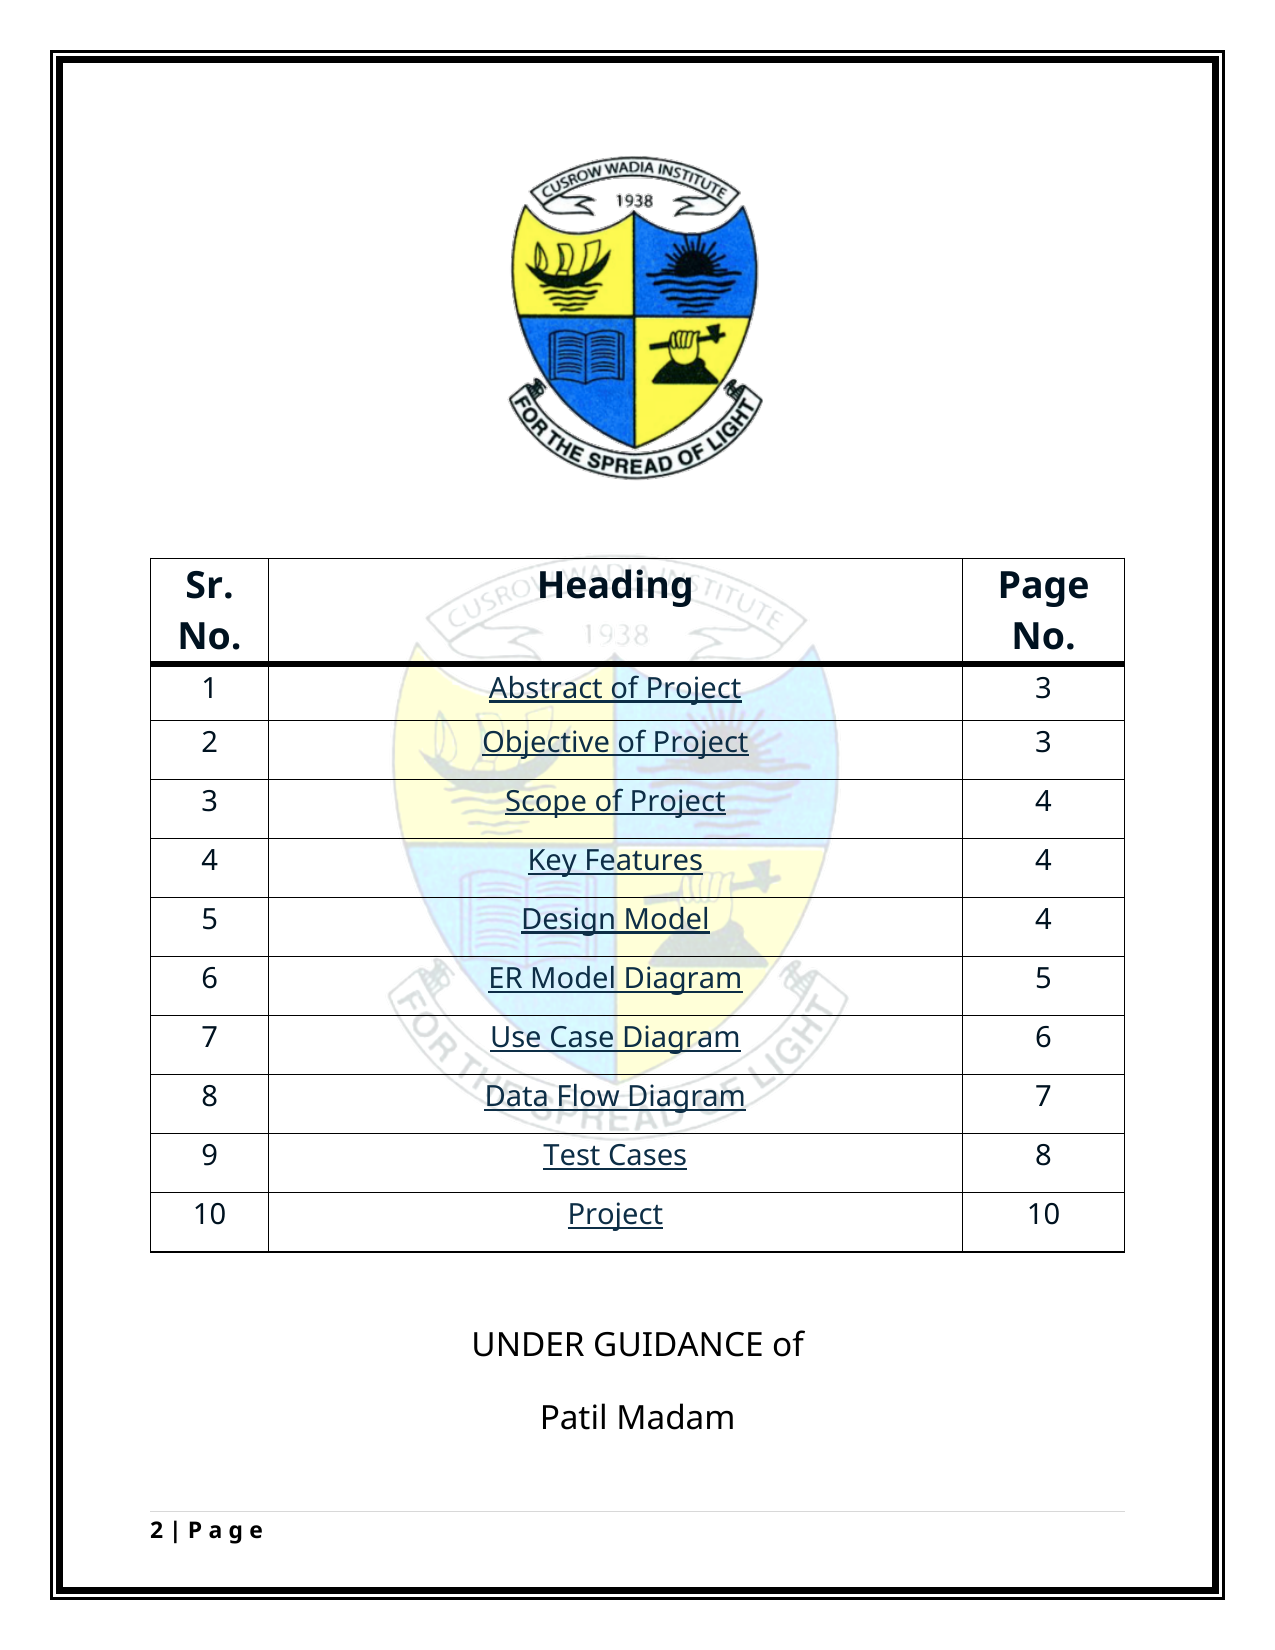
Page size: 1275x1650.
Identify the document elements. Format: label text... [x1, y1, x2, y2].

table_cell Key Features [269, 839, 962, 897]
table_cell 3 [151, 780, 268, 838]
table_cell Abstract of Project [269, 667, 962, 720]
table_cell 5 [151, 898, 268, 956]
table_cell 1 [151, 667, 268, 720]
table_header Sr. No. [151, 559, 268, 661]
text UNDER GUIDANCE of [150, 1321, 1125, 1366]
table_cell 10 [151, 1193, 268, 1251]
table_cell Objective of Project [269, 721, 962, 779]
table_cell 4 [963, 780, 1124, 838]
table_cell 4 [963, 839, 1124, 897]
table_cell Project [269, 1193, 962, 1251]
table_cell Data Flow Diagram [269, 1075, 962, 1133]
picture [497, 147, 778, 490]
table_cell Design Model [269, 898, 962, 956]
table_cell 9 [151, 1134, 268, 1192]
table_cell 6 [963, 1016, 1124, 1074]
table_cell 10 [963, 1193, 1124, 1251]
table_cell 2 [151, 721, 268, 779]
table_cell 6 [151, 957, 268, 1015]
table_cell ER Model Diagram [269, 957, 962, 1015]
table_cell 8 [963, 1134, 1124, 1192]
table_cell Test Cases [269, 1134, 962, 1192]
table_cell 4 [963, 898, 1124, 956]
table_header Heading [269, 559, 962, 661]
table_cell 3 [963, 667, 1124, 720]
table_cell 4 [151, 839, 268, 897]
table_header Page No. [963, 559, 1124, 661]
table_cell 7 [151, 1016, 268, 1074]
table_cell 5 [963, 957, 1124, 1015]
table_cell Scope of Project [269, 780, 962, 838]
table_cell 7 [963, 1075, 1124, 1133]
table_cell 8 [151, 1075, 268, 1133]
text Patil Madam [150, 1393, 1125, 1439]
table_cell Use Case Diagram [269, 1016, 962, 1074]
table_cell 3 [963, 721, 1124, 779]
